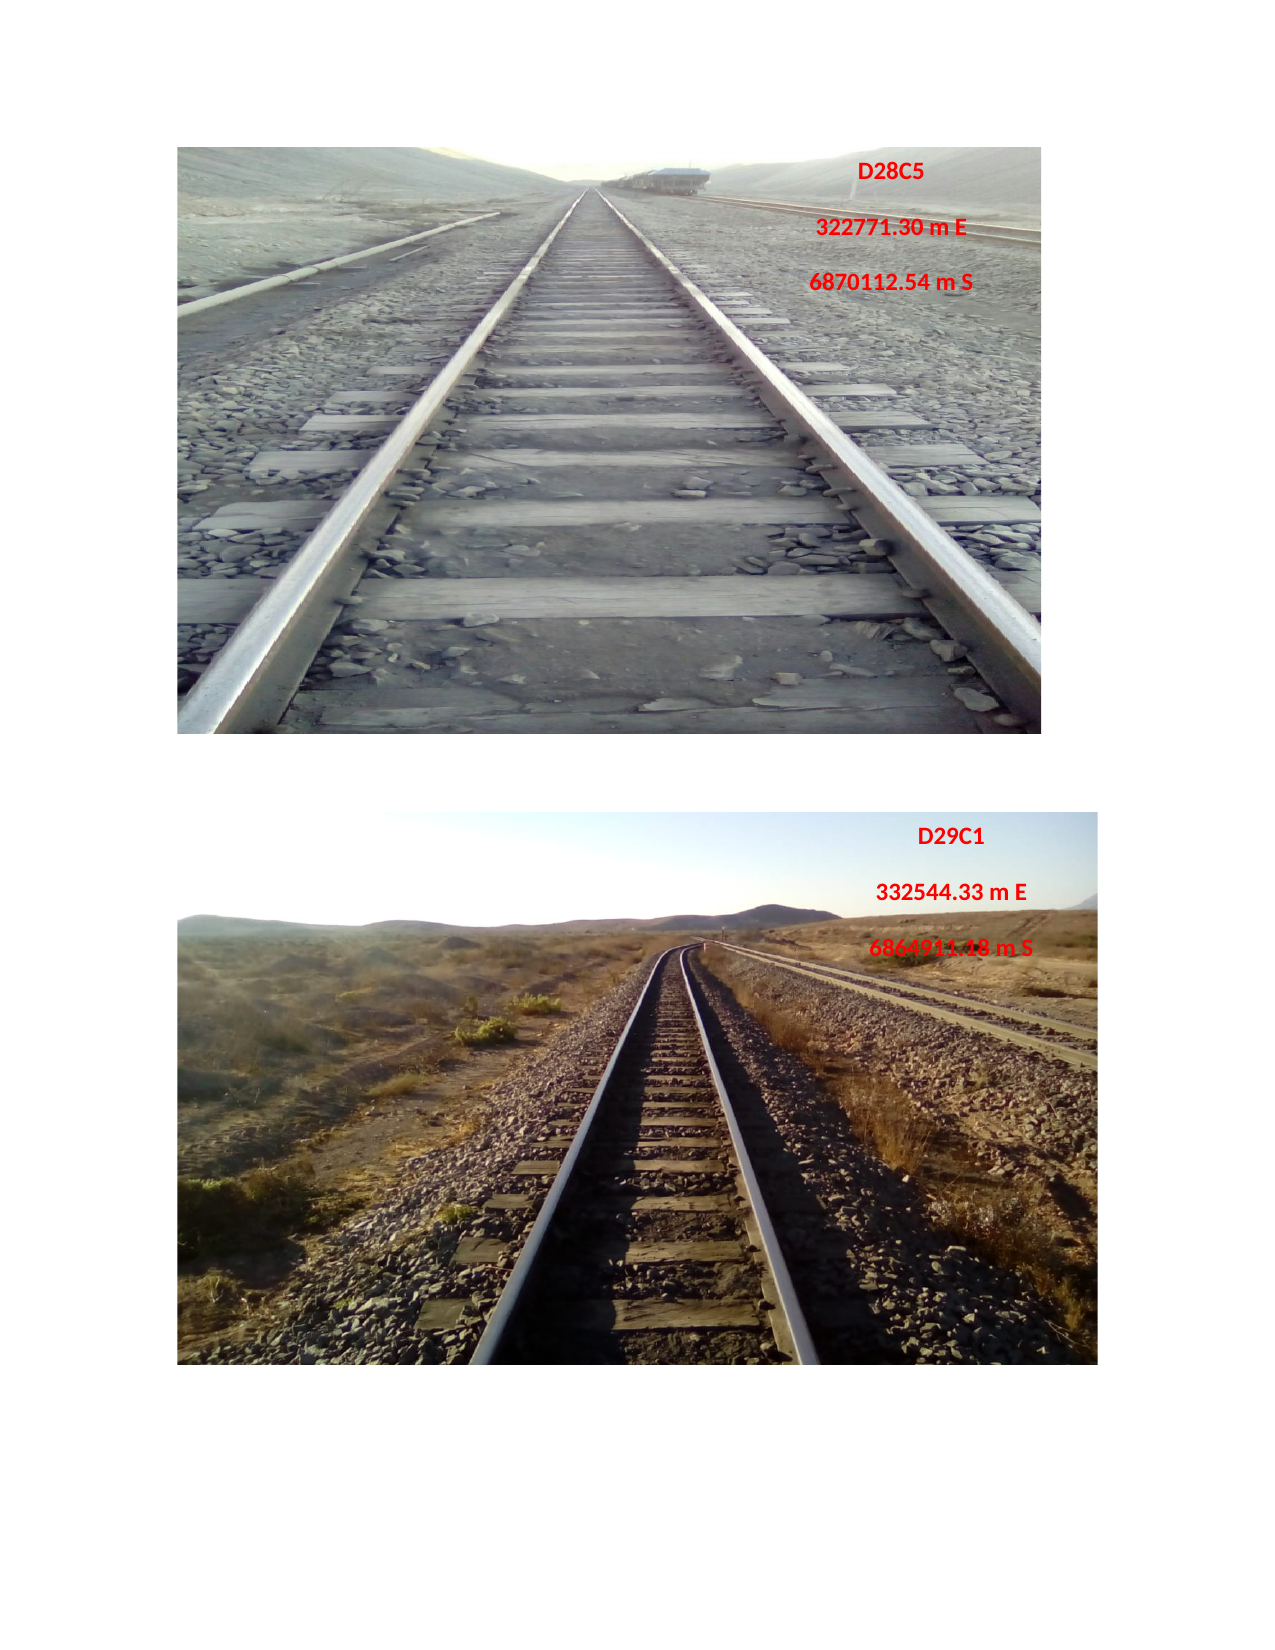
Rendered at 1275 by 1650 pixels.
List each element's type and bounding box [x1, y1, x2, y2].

picture [177, 812, 1098, 1365]
picture [177, 147, 1042, 734]
